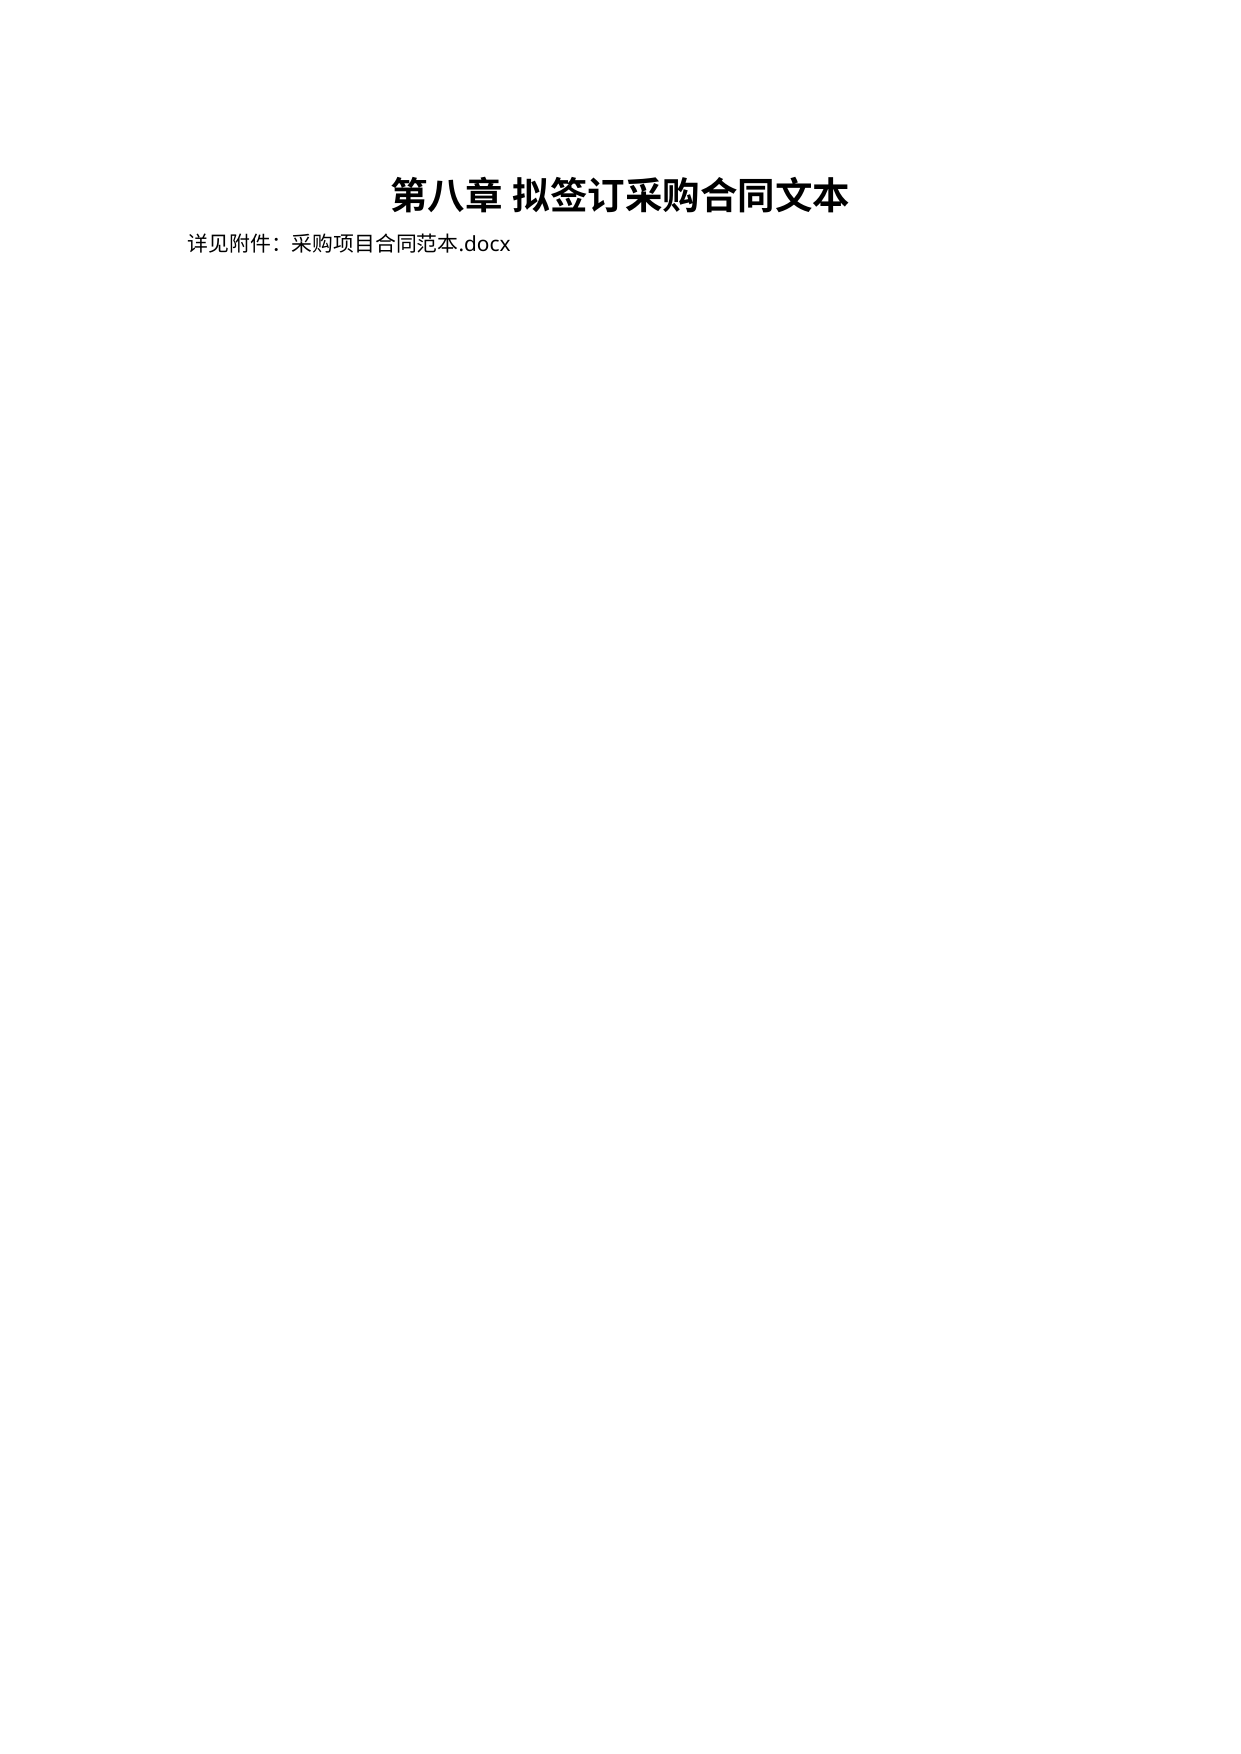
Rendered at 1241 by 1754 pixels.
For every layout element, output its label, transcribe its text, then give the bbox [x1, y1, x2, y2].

text 第八章 拟签订采购合同文本 [187, 162, 1053, 227]
text 详见附件：采购项目合同范本.docx [187, 227, 1053, 259]
